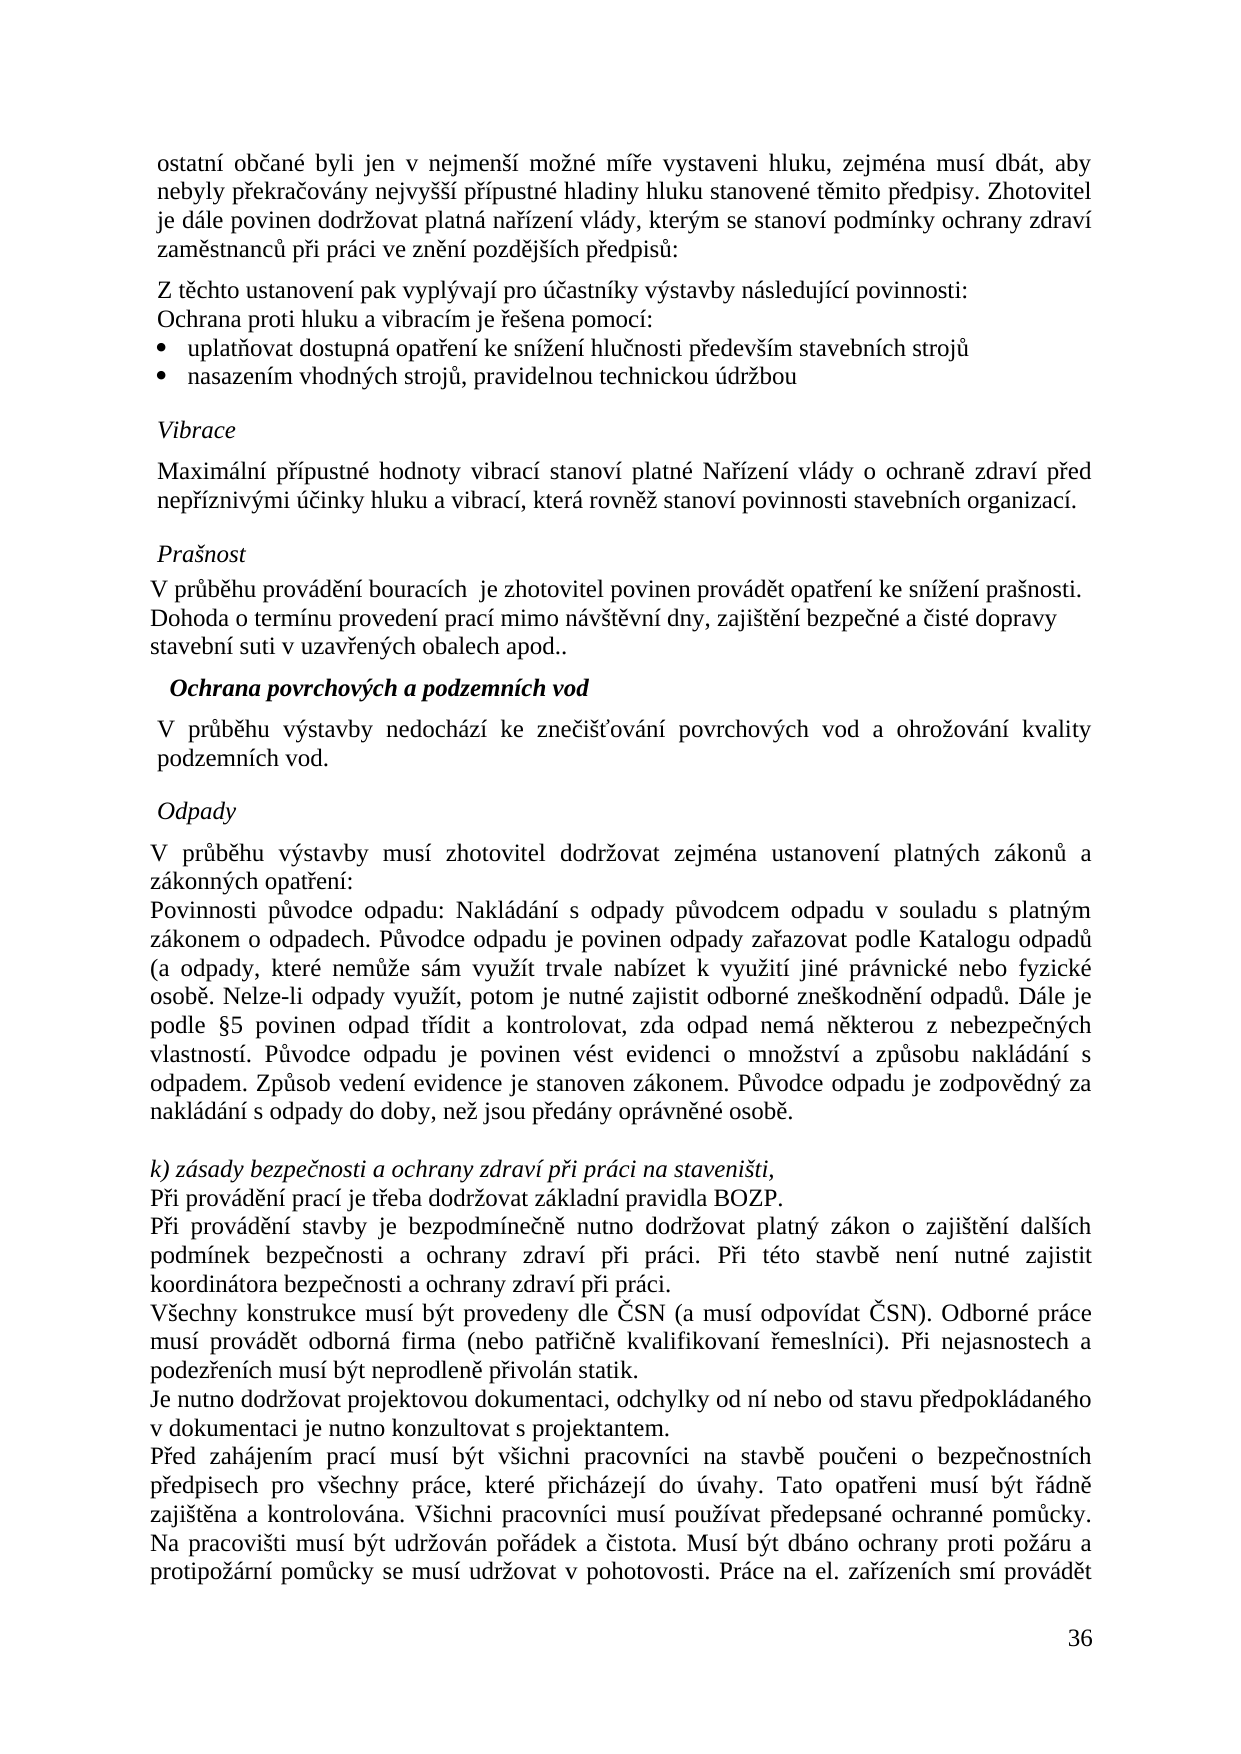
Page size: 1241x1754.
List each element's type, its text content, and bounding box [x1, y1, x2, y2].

text Povinnosti původce odpadu: Nakládání s odpady původcem odpadu v souladu s platným zákonem o odpadech. Původce odpadu je povinen odpady zařazovat podle Katalogu odpadů (a odpady, které nemůže sám využít trvale nabízet k využití jiné právnické nebo fyzické osobě. Nelze-li odpady využít, potom je nutné zajistit odborné zneškodnění odpadů. Dále je podle 5 povinen odpad třídit a kontrolovat, zda odpad nemá některou z nebezpečných vlastností. Původce odpadu je povinen vést evidenci o množství a způsobu nakládání s odpadem. Způsob vedení evidence je stanoven zákonem. Původce odpadu je zodpovědný za nakládání s odpady do doby, než jsou předány oprávněné osobě. [150, 895, 1093, 1125]
list nasazením vhodných strojů, pravidelnou technickou údržbou [157, 361, 1093, 390]
text V průběhu provádění bouracích je zhotovitel povinen provádět opatření ke snížení prašnosti. Dohoda o termínu provedení prací mimo návštěvní dny, zajištění bezpečné a čisté dopravy stavební suti v uzavřených obalech apod.. [150, 574, 1093, 660]
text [150, 1441, 1093, 1585]
list uplatňovat dostupná opatření ke snížení hlučnosti především stavebních strojů [157, 333, 1093, 361]
text Je nutno dodržovat projektovou dokumentaci, odchylky od ní nebo od stavu předpokládaného v dokumentaci je nutno konzultovat s projektantem. [150, 1384, 1093, 1441]
subtitle Vibrace [157, 415, 1093, 444]
text Ochrana proti hluku a vibracím je řešena pomocí: [157, 304, 1093, 333]
text Maximální přípustné hodnoty vibrací stanoví platné Nařízení vlády o ochraně zdraví před nepříznivými účinky hluku a vibrací, která rovněž stanoví povinnosti stavebních organizací. [157, 456, 1093, 514]
text V průběhu výstavby nedochází ke znečišťování povrchových vod a ohrožování kvality podzemních vod. [157, 714, 1093, 771]
text Z těchto ustanovení pak vyplývají pro účastníky výstavby následující povinnosti: [157, 275, 1093, 304]
text k) zásady bezpečnosti a ochrany zdraví při práci na staveništi, [150, 1154, 1093, 1183]
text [157, 148, 1093, 263]
text Při provádění prací je třeba dodržovat základní pravidla BOZP. [150, 1183, 1093, 1211]
text Všechny konstrukce musí být provedeny dle ČSN (a musí odpovídat ČSN). Odborné práce musí provádět odborná firma (nebo patřičně kvalifikovaní řemeslníci). Při nejasnostech a podezřeních musí být neprodleně přivolán statik. [150, 1298, 1093, 1384]
text Ochrana povrchových a podzemních vod [157, 673, 1093, 701]
subtitle Odpady [157, 796, 1093, 825]
subtitle Prašnost [157, 539, 1093, 568]
text Při provádění stavby je bezpodmínečně nutno dodržovat platný zákon o zajištění dalších podmínek bezpečnosti a ochrany zdraví při práci. Při této stavbě není nutné zajistit koordinátora bezpečnosti a ochrany zdraví při práci. [150, 1211, 1093, 1298]
text V průběhu výstavby musí zhotovitel dodržovat zejména ustanovení platných zákonů a zákonných opatření: [150, 838, 1093, 895]
